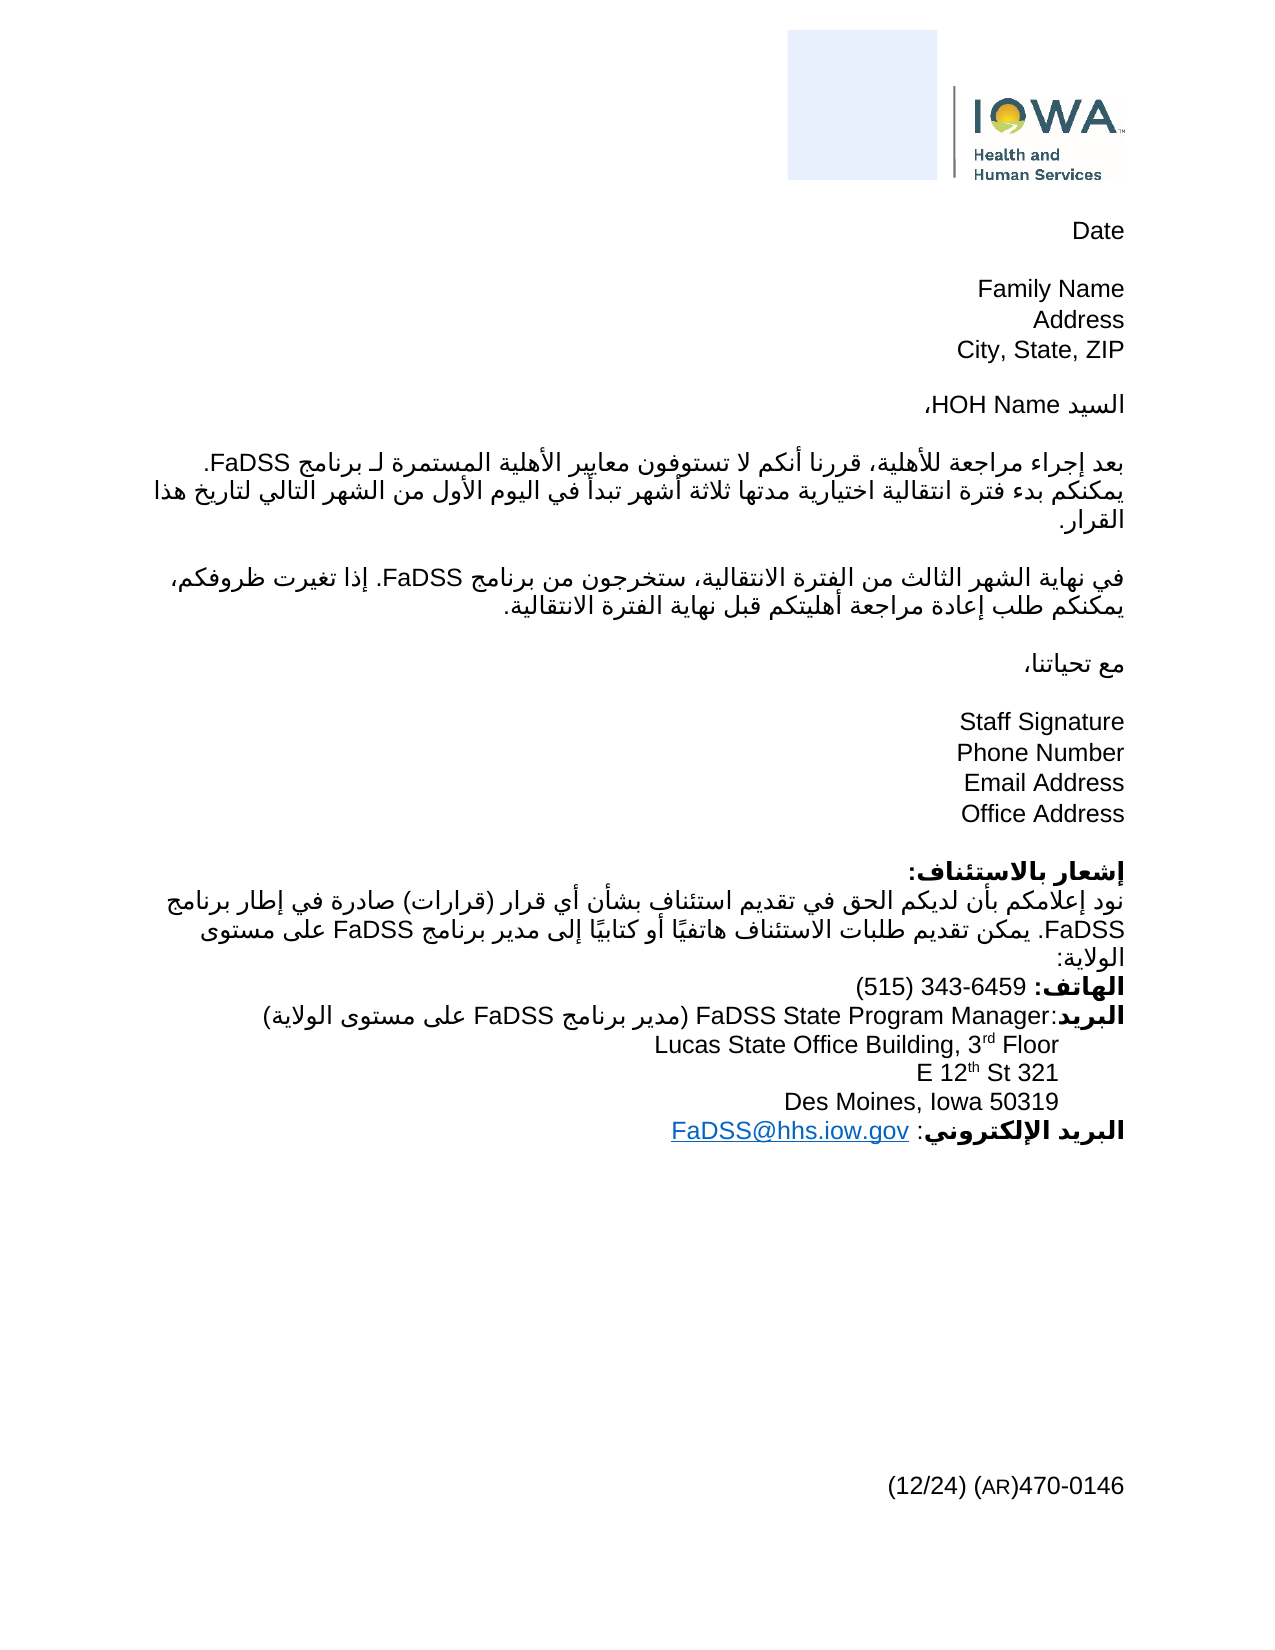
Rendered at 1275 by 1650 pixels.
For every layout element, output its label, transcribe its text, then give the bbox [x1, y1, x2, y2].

text City, State, ZIP [150, 334, 1125, 365]
text البريد: FaDSS State Program Manager (مدير برنامج FaDSS على مستوى الولاية) [150, 1001, 1125, 1030]
text 321 E 12th St [150, 1058, 1125, 1087]
text مع تحياتنا، [150, 649, 1125, 678]
text Family Name [150, 273, 1125, 304]
picture [975, 98, 1125, 180]
text الهاتف: ‎(515) 343-6459 [150, 972, 1125, 1001]
text نود إعلامكم بأن لديكم الحق في تقديم استئناف بشأن أي قرار (قرارات) صادرة في إطار برنامج FaDSS. يمكن تقديم طلبات الاستئناف هاتفيًا أو كتابيًا إلى مدير برنامج FaDSS على مستوى الولاية: [150, 886, 1125, 972]
text Staff Signature [150, 706, 1125, 737]
text Office Address [150, 798, 1125, 828]
picture [787, 30, 938, 180]
text البريد الإلكتروني: FaDSS@hhs.iow.gov [150, 1116, 1125, 1145]
text Des Moines, Iowa 50319 [150, 1087, 1125, 1116]
text في نهاية الشهر الثالث من الفترة الانتقالية، ستخرجون من برنامج FaDSS. إذا تغيرت ظروفكم، يمكنكم طلب إعادة مراجعة أهليتكم قبل نهاية الفترة الانتقالية. [150, 563, 1125, 620]
text Address [150, 304, 1125, 334]
text إشعار بالاستئناف: [150, 857, 1125, 886]
text Date [150, 215, 1125, 273]
text Email Address [150, 767, 1125, 798]
text Lucas State Office Building, 3rd Floor [150, 1030, 1125, 1058]
text السيد HOH Name، [150, 390, 1125, 419]
text Phone Number [150, 737, 1125, 767]
text بعد إجراء مراجعة للأهلية، قررنا أنكم لا تستوفون معايير الأهلية المستمرة لـ برنامج FaDSS. يمكنكم بدء فترة انتقالية اختيارية مدتها ثلاثة أشهر تبدأ في اليوم الأول من الشهر التالي لتاريخ هذا القرار. [150, 448, 1125, 534]
